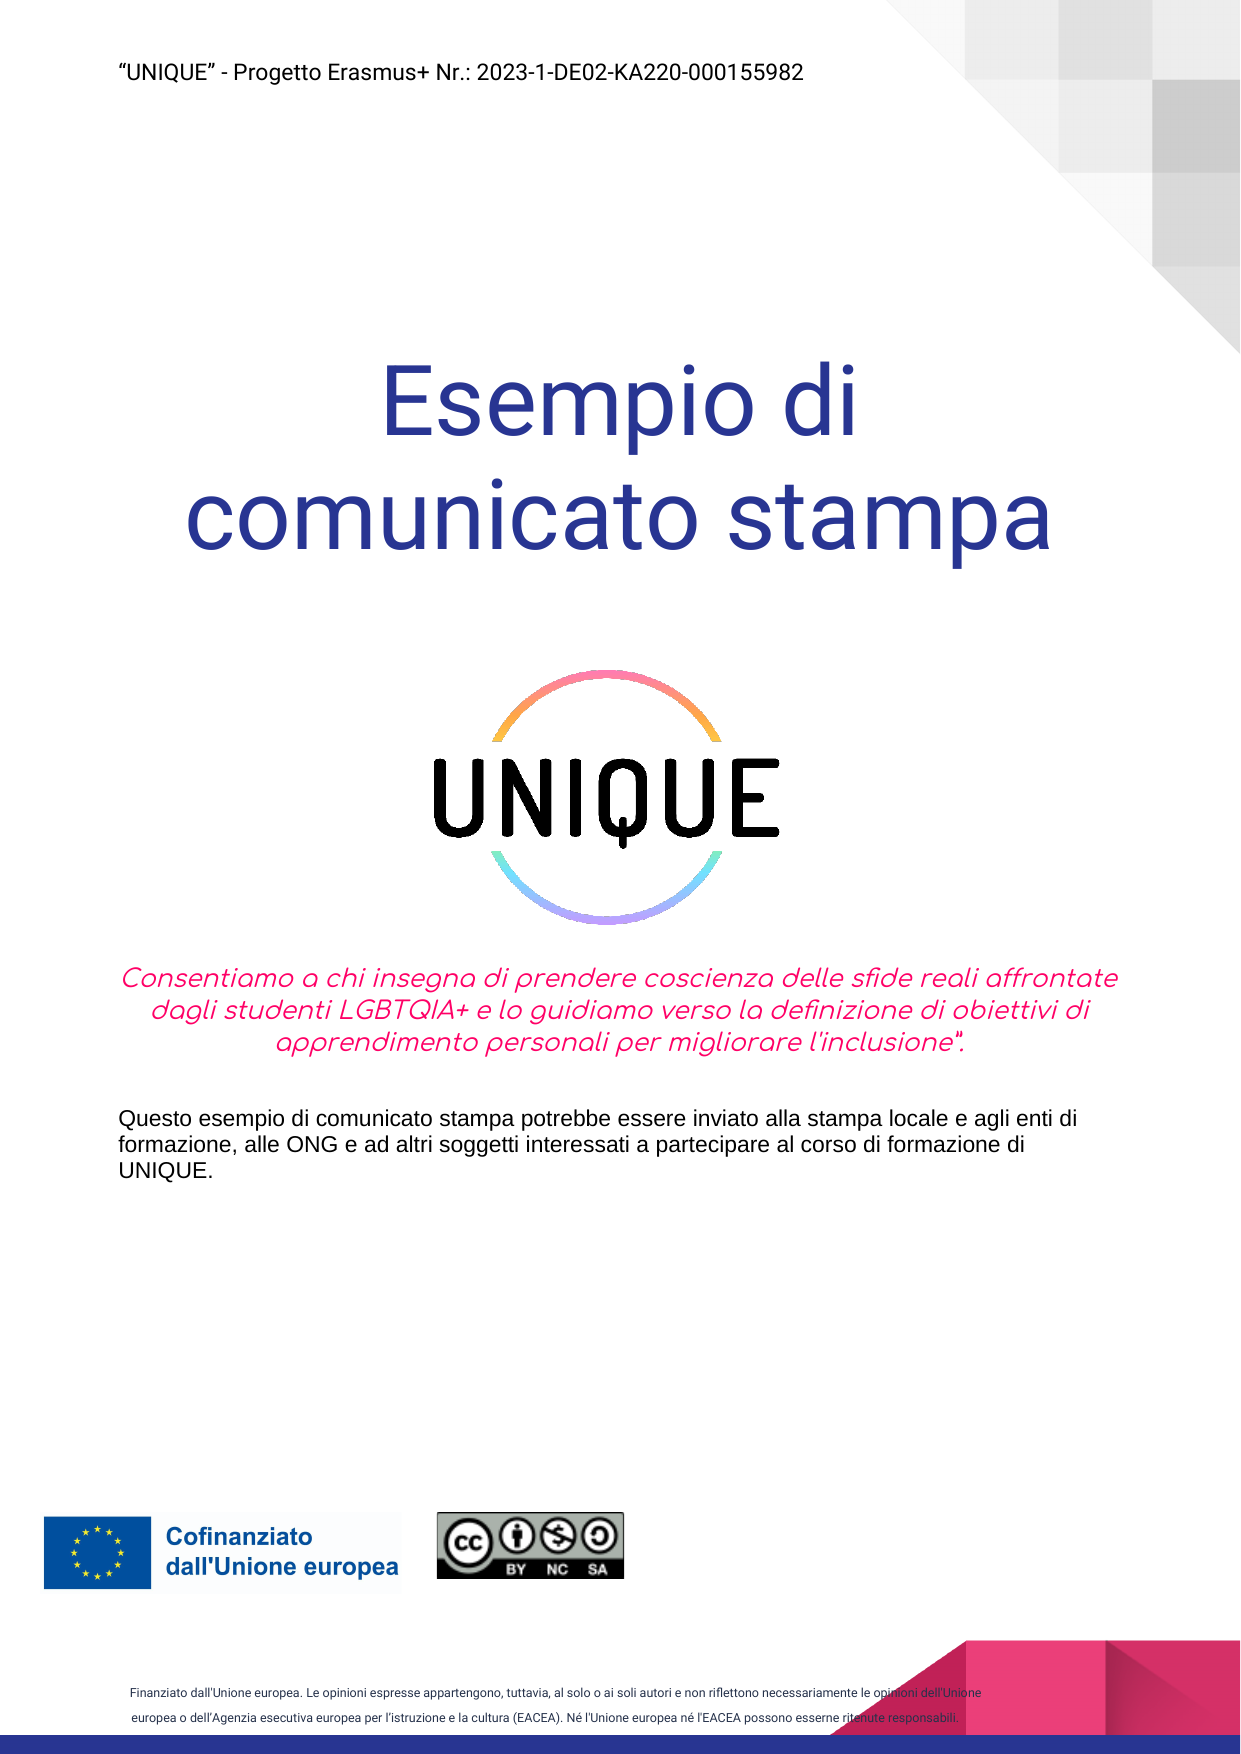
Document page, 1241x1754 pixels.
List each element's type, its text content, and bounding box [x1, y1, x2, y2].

picture [871, 0, 1241, 360]
picture [0, 1639, 1241, 1754]
text Questo esempio di comunicato stampa potrebbe essere inviato alla stampa locale e agli enti di formazione, alle ONG e ad altri soggetti interessati a partecipare al corso di formazione di UNIQUE. [118, 1104, 1122, 1184]
text Consentiamo a chi insegna di prendere coscienza delle sfide reali affrontate dagli studenti LGBTQIA+ e lo guidiamo verso la definizione di obiettivi di apprendimento personali per migliorare l'inclusione”. [116, 965, 1122, 1057]
title Esempio di comunicato stampa [118, 344, 1122, 574]
picture [294, 621, 919, 973]
picture [436, 1512, 625, 1579]
picture [39, 1512, 402, 1594]
